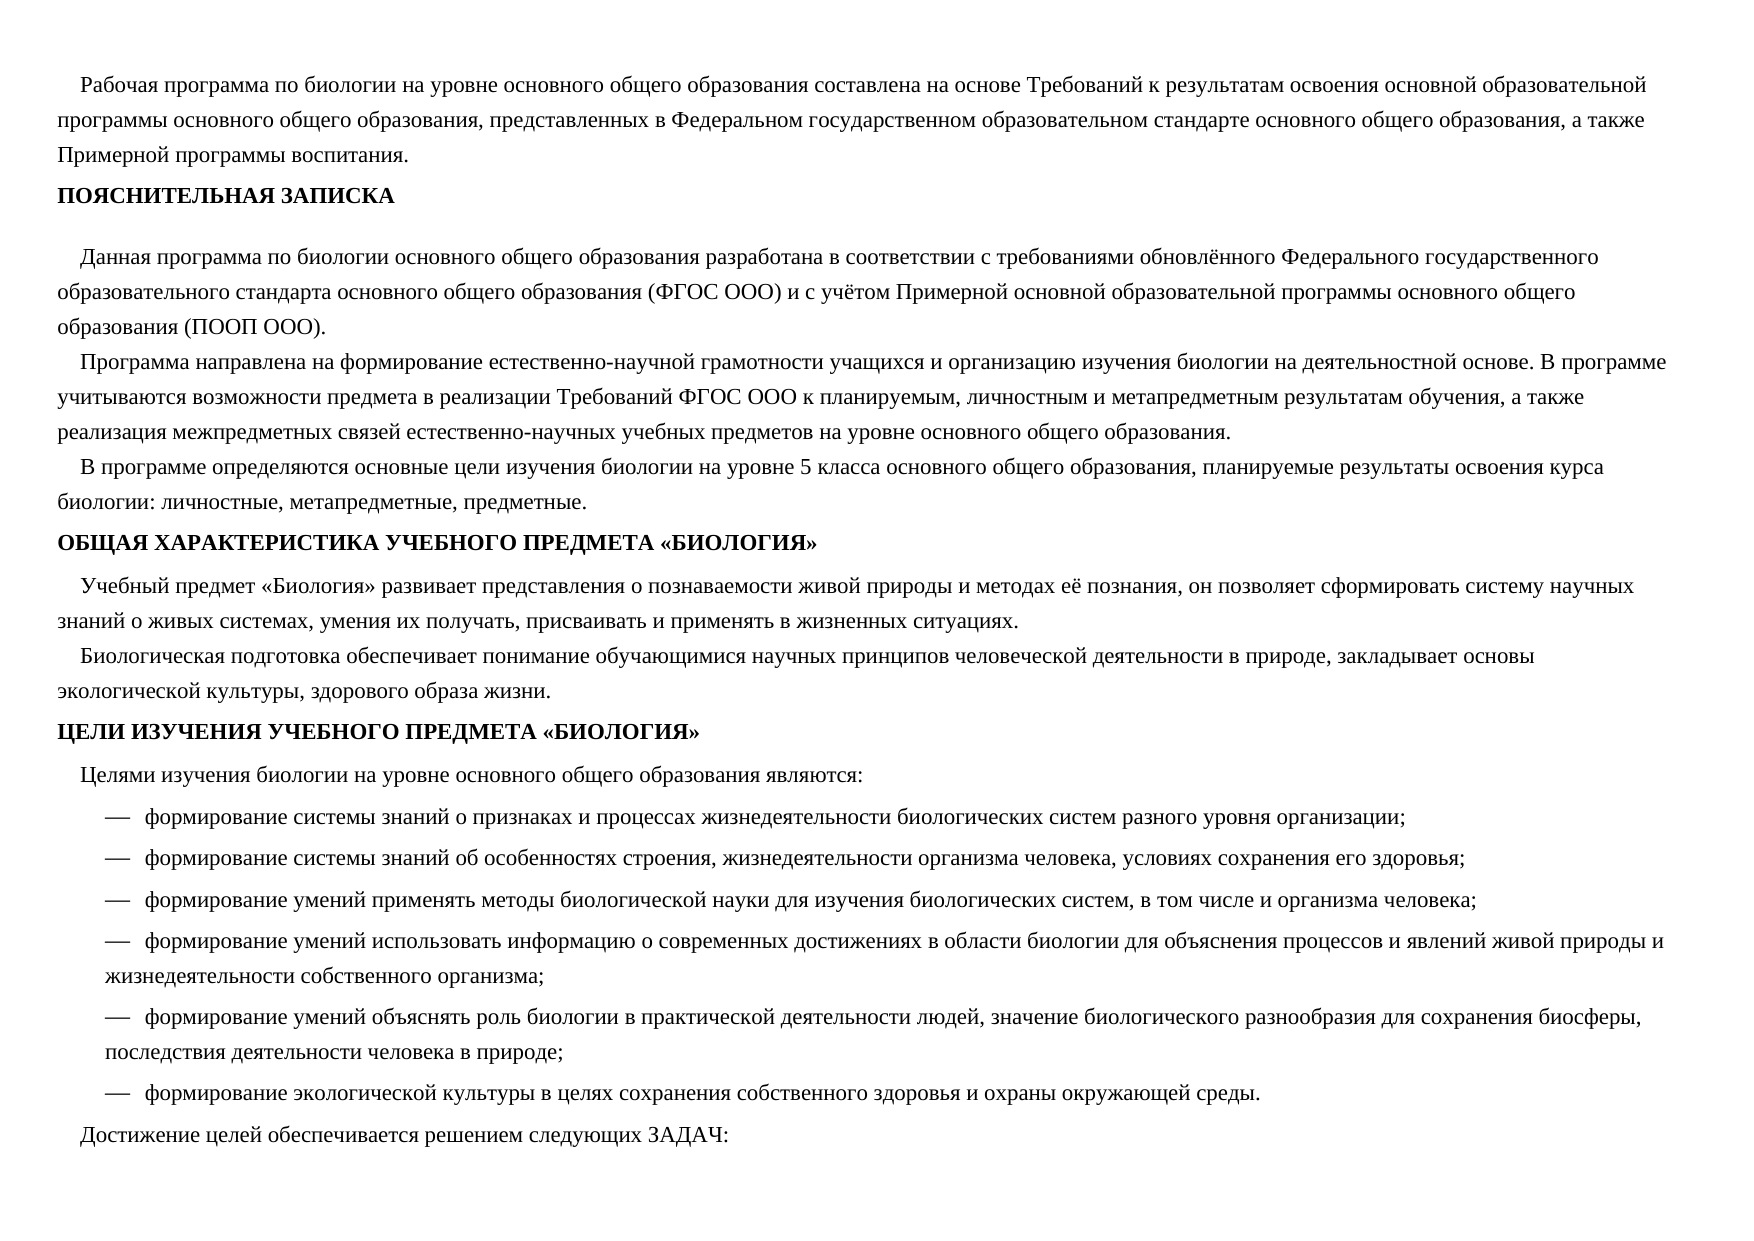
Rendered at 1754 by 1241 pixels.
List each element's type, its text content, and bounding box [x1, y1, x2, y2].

text Целями изучения биологии на уровне основного общего образования являются: [57, 762, 1678, 787]
text Данная программа по биологии основного общего образования разработана в соответствии с требованиями обновлённого Федерального государственного образовательного стандарта основного общего образования (ФГОС ООО) и с учётом Примерной основной образовательной программы основного общего образования (ПООП ООО). [57, 237, 1678, 342]
text Учебный предмет «Биология» развивает представления о познаваемости живой природы и методах её познания, он позволяет сформировать систему научных знаний о живых системах, умения их получать, присваивать и применять в жизненных ситуациях. [57, 565, 1678, 635]
text Биологическая подготовка обеспечивает понимание обучающимися научных принципов человеческой деятельности в природе, закладывает основы экологической культуры, здорового образа жизни. [57, 635, 1678, 705]
list формирование умений применять методы биологической науки для изучения биологических систем, в том числе и организма человека; [105, 879, 1678, 914]
list формирование умений объяснять роль биологии в практической деятельности людей, значение биологического разнообразия для сохранения биосферы, последствия деятельности человека в природе; [105, 997, 1678, 1067]
text Достижение целей обеспечивается решением следующих ЗАДАЧ: [57, 1123, 1678, 1148]
list формирование умений использовать информацию о современных достижениях в области биологии для объяснения процессов и явлений живой природы и жизнедеятельности собственного организма; [105, 920, 1678, 990]
list формирование экологической культуры в целях сохранения собственного здоровья и охраны окружающей среды. [105, 1072, 1678, 1108]
text ОБЩАЯ ХАРАКТЕРИСТИКА УЧЕБНОГО ПРЕДМЕТА «БИОЛОГИЯ» [57, 531, 1678, 556]
text Рабочая программа по биологии на уровне основного общего образования составлена на основе Требований к результатам освоения основной образовательной программы основного общего образования, представленных в Федеральном государственном образовательном стандарте основного общего образования, а также Примерной программы воспитания. [57, 64, 1678, 169]
text ЦЕЛИ ИЗУЧЕНИЯ УЧЕБНОГО ПРЕДМЕТА «БИОЛОГИЯ» [57, 719, 1678, 744]
list формирование системы знаний об особенностях строения, жизнедеятельности организма человека, условиях сохранения его здоровья; [105, 838, 1678, 873]
text В программе определяются основные цели изучения биологии на уровне 5 класса основного общего образования, планируемые результаты освоения курса биологии: личностные, метапредметные, предметные. [57, 447, 1678, 517]
text Программа направлена на формирование естественно-научной грамотности учащихся и организацию изучения биологии на деятельностной основе. В программе учитываются возможности предмета в реализации Требований ФГОС ООО к планируемым, личностным и метапредметным результатам обучения, а также реализация межпредметных связей естественно-научных учебных предметов на уровне основного общего образования. [57, 342, 1678, 447]
list формирование системы знаний о признаках и процессах жизнедеятельности биологических систем разного уровня организации; [105, 797, 1678, 832]
text ПОЯСНИТЕЛЬНАЯ ЗАПИСКА [57, 183, 1678, 208]
